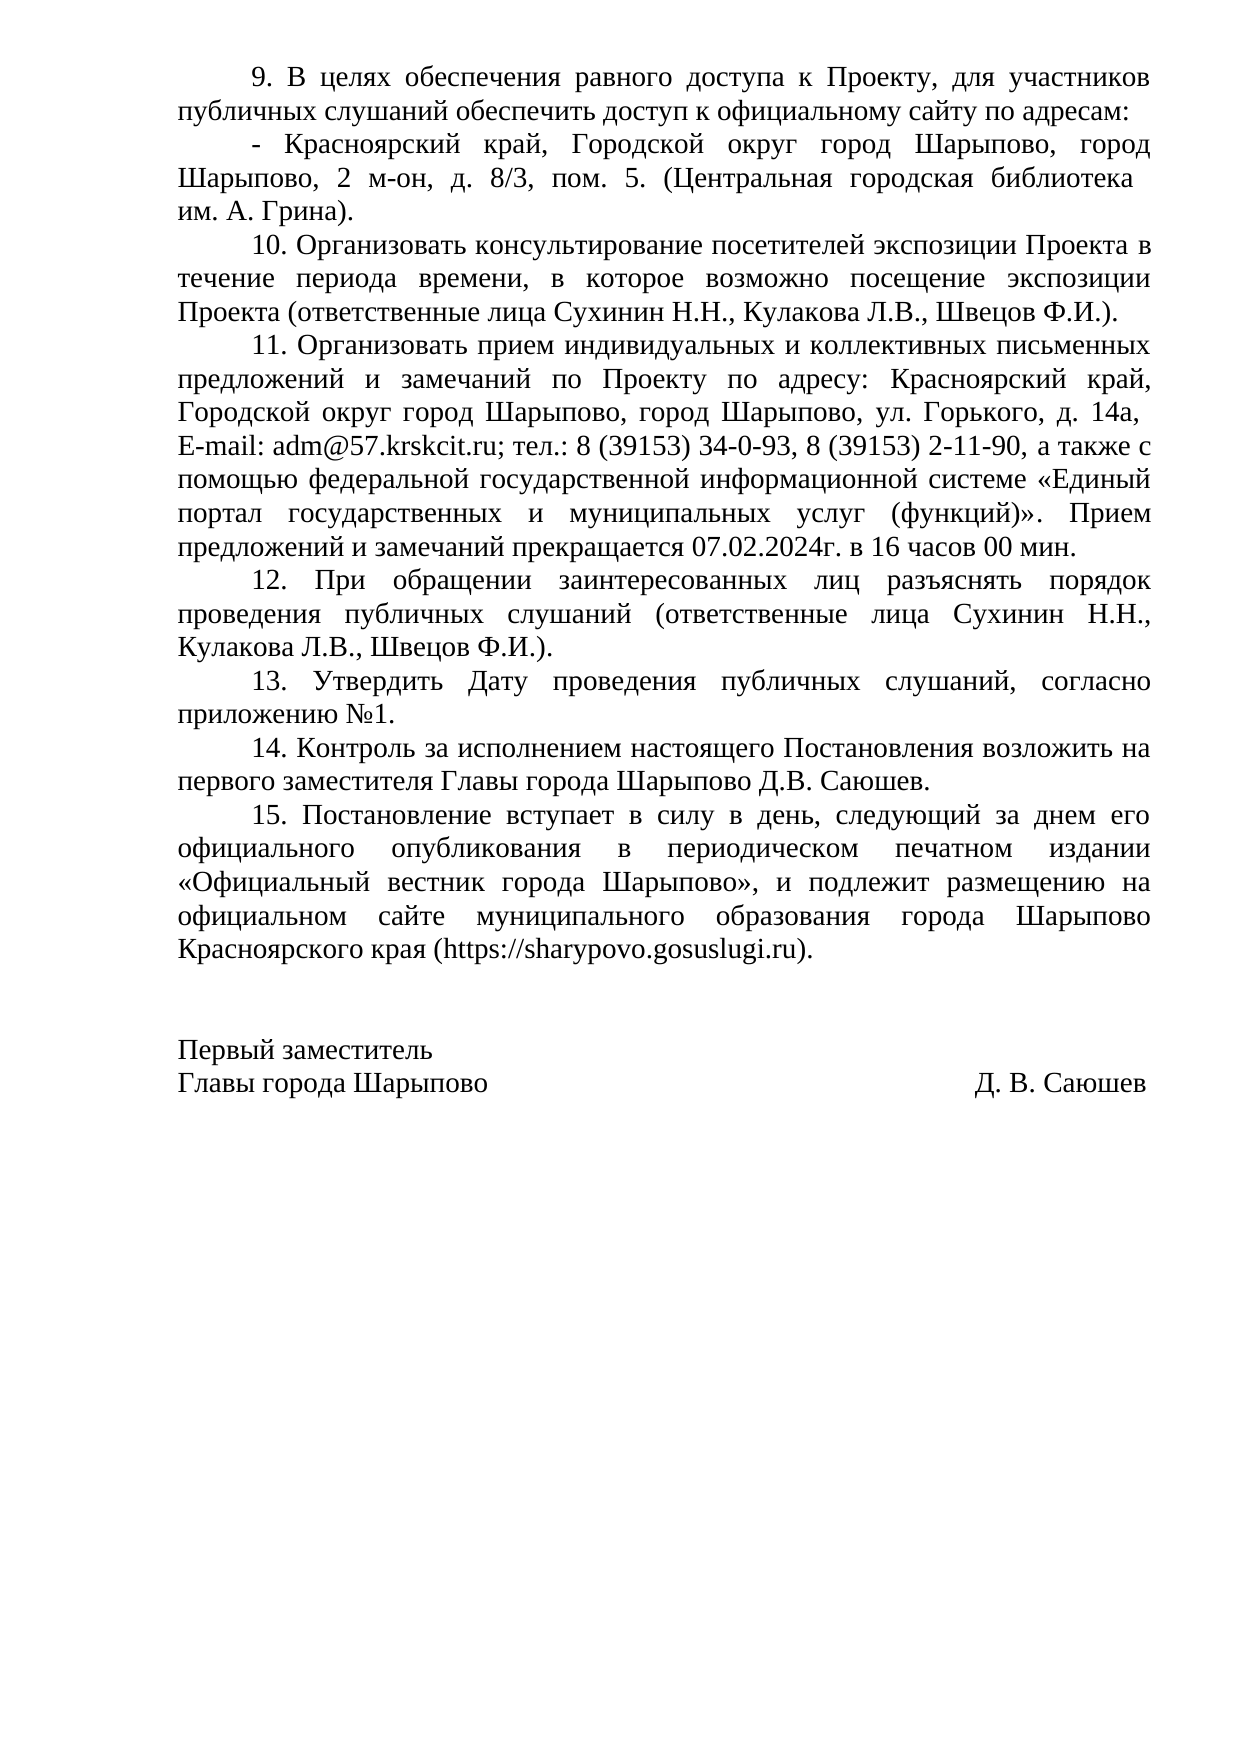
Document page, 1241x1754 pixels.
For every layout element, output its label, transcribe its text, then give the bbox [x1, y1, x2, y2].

text 15. Постановление вступает в силу в день, следующий за днем его официального опубликования в периодическом печатном издании «Официальный вестник города Шарыпово», и подлежит размещению на официальном сайте муниципального образования города Шарыпово Красноярского края (https://sharypovo.gosuslugi.ru). [177, 797, 1152, 965]
text 12. При обращении заинтересованных лиц разъяснять порядок проведения публичных слушаний (ответственные лица Сухинин Н.Н., Кулакова Л.В., Швецов Ф.И.). [177, 562, 1152, 663]
text 9. В целях обеспечения равного доступа к Проекту, для участников публичных слушаний обеспечить доступ к официальному сайту по адресам: [177, 59, 1152, 126]
text - Красноярский край, Городской округ город Шарыпово, город Шарыпово, 2 м-он, д. 8/3, пом. 5. (Центральная городская библиотека им. А. Грина). [177, 126, 1152, 227]
text 10. Организовать консультирование посетителей экспозиции Проекта в течение периода времени, в которое возможно посещение экспозиции Проекта (ответственные лица Сухинин Н.Н., Кулакова Л.В., Швецов Ф.И.). [177, 227, 1152, 327]
text 14. Контроль за исполнением настоящего Постановления возложить на первого заместителя Главы города Шарыпово Д.В. Саюшев. [177, 730, 1152, 797]
text Первый заместитель [177, 1032, 1152, 1065]
text Главы города Шарыпово Д. В. Саюшев [177, 1065, 1152, 1099]
text 11. Организовать прием индивидуальных и коллективных письменных предложений и замечаний по Проекту по адресу: Красноярский край, Городской округ город Шарыпово, город Шарыпово, ул. Горького, д. 14а, E-mail: adm@57.krskcit.ru; тел.: 8 (39153) 34-0-93, 8 (39153) 2-11-90, а также с помощью федеральной государственной информационной системе «Единый портал государственных и муниципальных услуг (функций)». Прием предложений и замечаний прекращается 07.02.2024г. в 16 часов 00 мин. [177, 327, 1152, 562]
text 13. Утвердить Дату проведения публичных слушаний, согласно приложению №1. [177, 663, 1152, 730]
